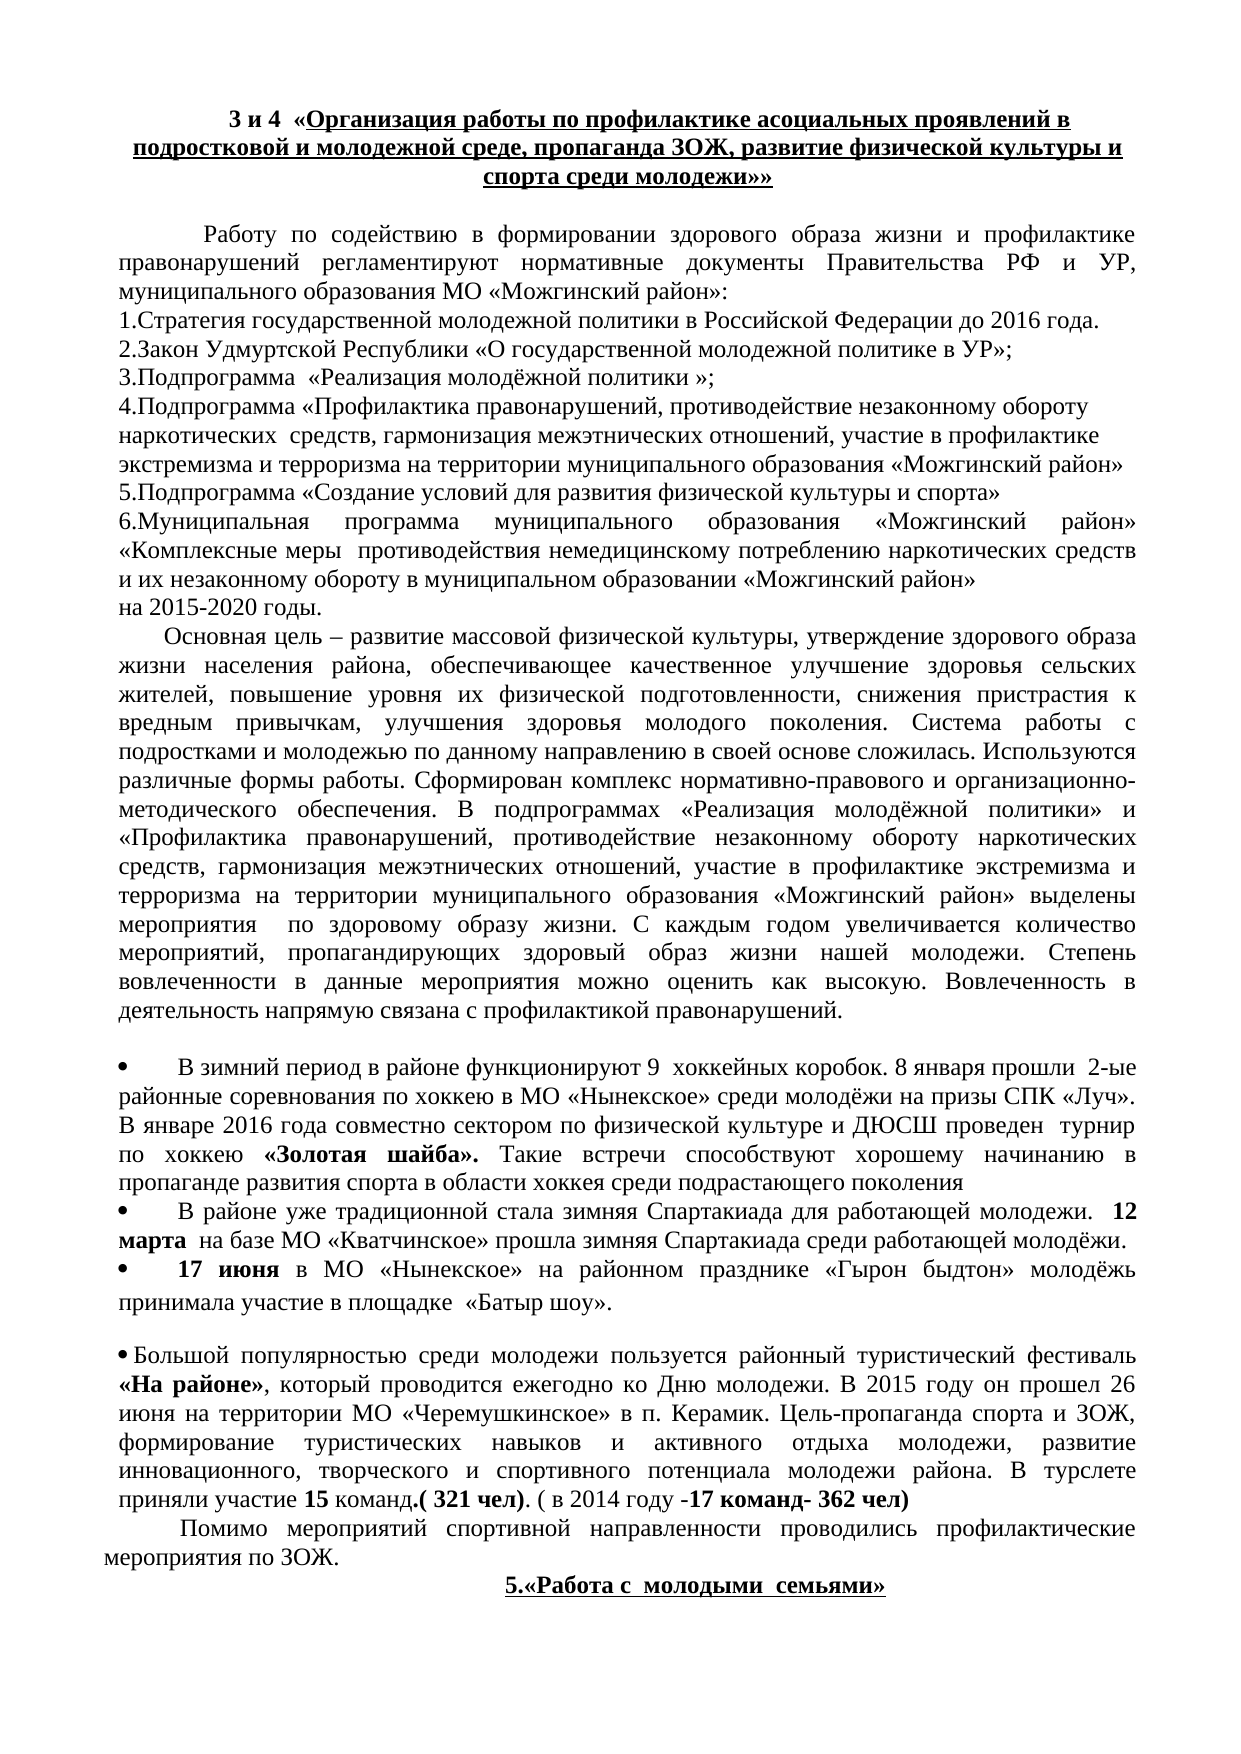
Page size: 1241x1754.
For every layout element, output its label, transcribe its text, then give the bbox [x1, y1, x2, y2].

text Работу по содействию в формировании здорового образа жизни и профилактике правонарушений регламентируют нормативные документы Правительства РФ и УР, муниципального образования МО «Можгинский район»: [118, 219, 1137, 305]
list В зимний период в районе функционируют 9 хоккейных коробок. 8 января прошли 2-ые районные соревнования по хоккею в МО «Нынекское» среди молодёжи на призы СПК «Луч». В январе 2016 года совместно сектором по физической культуре и ДЮСШ проведен турнир по хоккею «Золотая шайба». Такие встречи способствуют хорошему начинанию в пропаганде развития спорта в области хоккея среди подрастающего поколения [118, 1052, 1137, 1196]
text 6.Муниципальная программа муниципального образования «Можгинский район» «Комплексные меры противодействия немедицинскому потреблению наркотических средств и их незаконному обороту в муниципальном образовании «Можгинский район» [118, 506, 1137, 592]
list Большой популярностью среди молодежи пользуется районный туристический фестиваль «На районе», который проводится ежегодно ко Дню молодежи. В 2015 году он прошел 26 июня на территории МО «Черемушкинское» в п. Керамик. Цель-пропаганда спорта и ЗОЖ, формирование туристических навыков и активного отдыха молодежи, развитие инновационного, творческого и спортивного потенциала молодежи района. В турслете приняли участие 15 команд.( 321 чел). ( в 2014 году -17 команд- 362 чел) [118, 1341, 1137, 1513]
text Основная цель – развитие массовой физической культуры, утверждение здорового образа жизни населения района, обеспечивающее качественное улучшение здоровья сельских жителей, повышение уровня их физической подготовленности, снижения пристрастия к вредным привычкам, улучшения здоровья молодого поколения. Система работы с подростками и молодежью по данному направлению в своей основе сложилась. Используются различные формы работы. Сформирован комплекс нормативно-правового и организационно-методического обеспечения. В подпрограммах «Реализация молодёжной политики» и «Профилактика правонарушений, противодействие незаконному обороту наркотических средств, гармонизация межэтнических отношений, участие в профилактике экстремизма и терроризма на территории муниципального образования «Можгинский район» выделены мероприятия по здоровому образу жизни. С каждым годом увеличивается количество мероприятий, пропагандирующих здоровый образ жизни нашей молодежи. Степень вовлеченности в данные мероприятия можно оценить как высокую. Вовлеченность в деятельность напрямую связана с профилактикой правонарушений. [118, 621, 1137, 1024]
text 1.Стратегия государственной молодежной политики в Российской Федерации до 2016 года. [118, 305, 1137, 334]
text 5.Подпрограмма «Создание условий для развития физической культуры и спорта» [118, 477, 1137, 506]
text 3 и 4 «Организация работы по профилактике асоциальных проявлений в подростковой и молодежной среде, пропаганда ЗОЖ, развитие физической культуры и спорта среди молодежи»» [118, 104, 1137, 190]
text 3.Подпрограмма «Реализация молодёжной политики »; [118, 362, 1137, 391]
list 17 июня в МО «Нынекское» на районном празднике «Гырон быдтон» молодёжь принимала участие в площадке «Батыр шоу». [118, 1254, 1137, 1315]
text 4.Подпрограмма «Профилактика правонарушений, противодействие незаконному обороту наркотических средств, гармонизация межэтнических отношений, участие в профилактике экстремизма и терроризма на территории муниципального образования «Можгинский район» [118, 391, 1137, 477]
text Помимо мероприятий спортивной направленности проводились профилактические мероприятия по ЗОЖ. [103, 1513, 1137, 1571]
text на 2015-2020 годы. [118, 592, 1137, 621]
text 2.Закон Удмуртской Республики «О государственной молодежной политике в УР»; [118, 334, 1137, 362]
list В районе уже традиционной стала зимняя Спартакиада для работающей молодежи. 12 марта на базе МО «Кватчинское» прошла зимняя Спартакиада среди работающей молодёжи. [118, 1196, 1137, 1254]
text 5.«Работа с молодыми семьями» [253, 1571, 1137, 1599]
